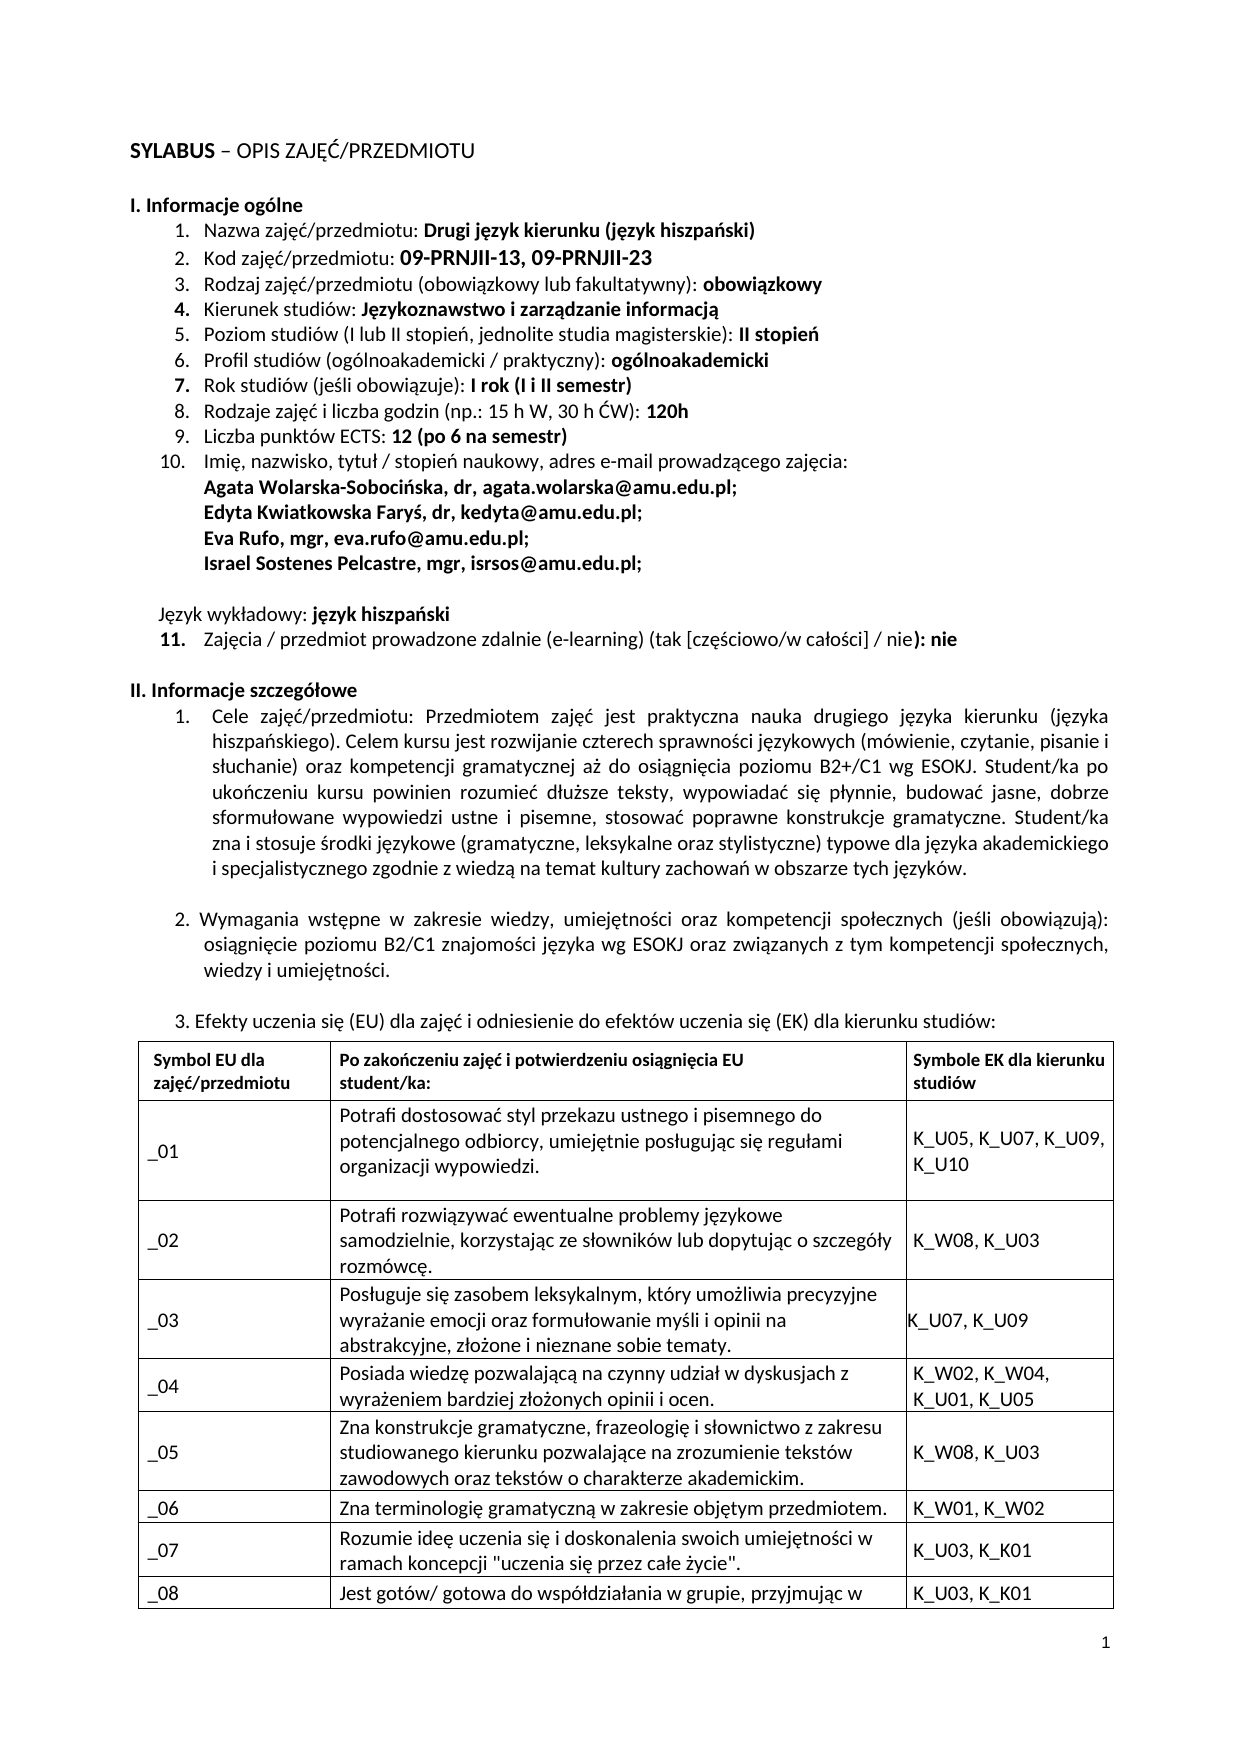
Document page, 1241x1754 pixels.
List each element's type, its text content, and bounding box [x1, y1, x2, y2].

table_cell K_W02, K_W04, K_U01, K_U05 [907, 1359, 1113, 1411]
text 2. Wymagania wstępne w zakresie wiedzy, umiejętności oraz kompetencji społecznych (jeśli obowiązują): osiągnięcie poziomu B2/C1 znajomości języka wg ESOKJ oraz związanych z tym kompetencji społecznych, wiedzy i umiejętności. [174, 906, 1110, 982]
list Rok studiów (jeśli obowiązuje): I rok (I i II semestr) [174, 372, 1110, 398]
table_cell Potrafi rozwiązywać ewentualne problemy językowe samodzielnie, korzystając ze słowników lub dopytując o szczegóły rozmówcę. [331, 1201, 906, 1278]
table_cell K_W01, K_W02 [907, 1491, 1113, 1522]
table_cell _02 [139, 1201, 330, 1278]
table_cell K_W08, K_U03 [907, 1412, 1113, 1490]
table_header Symbole EK dla kierunku studiów [907, 1042, 1113, 1099]
table_cell _07 [139, 1523, 330, 1576]
table_cell K_U07, K_U09 [907, 1280, 1113, 1358]
text 3. Efekty uczenia się (EU) dla zajęć i odniesienie do efektów uczenia się (EK) dla kierunku studiów: [174, 1008, 1110, 1033]
table_cell Rozumie ideę uczenia się i doskonalenia swoich umiejętności w ramach koncepcji "uczenia się przez całe życie". [331, 1523, 906, 1576]
table_cell K_U03, K_K01 [907, 1523, 1113, 1576]
table_cell _06 [139, 1491, 330, 1522]
table_cell K_U03, K_K01 [907, 1577, 1113, 1607]
table_cell _04 [139, 1359, 330, 1411]
table_cell K_W08, K_U03 [907, 1201, 1113, 1278]
list Cele zajęć/przedmiotu: Przedmiotem zajęć jest praktyczna nauka drugiego języka kierunku (języka hiszpańskiego). Celem kursu jest rozwijanie czterech sprawności językowych (mówienie, czytanie, pisanie i słuchanie) oraz kompetencji gramatycznej aż do osiągnięcia poziomu B2+/C1 wg ESOKJ. Student/ka po ukończeniu kursu powinien rozumieć dłuższe teksty, wypowiadać się płynnie, budować jasne, dobrze sformułowane wypowiedzi ustne i pisemne, stosować poprawne konstrukcje gramatyczne. Student/ka zna i stosuje środki językowe (gramatyczne, leksykalne oraz stylistyczne) typowe dla języka akademickiego i specjalistycznego zgodnie z wiedzą na temat kultury zachowań w obszarze tych języków. [174, 703, 1110, 881]
table_cell _01 [139, 1101, 330, 1199]
table_cell Potrafi dostosować styl przekazu ustnego i pisemnego do potencjalnego odbiorcy, umiejętnie posługując się regułami organizacji wypowiedzi. [331, 1101, 906, 1199]
table_header Po zakończeniu zajęć i potwierdzeniu osiągnięcia EU student/ka: [331, 1042, 906, 1099]
text II. Informacje szczegółowe [130, 677, 1110, 703]
text SYLABUS – OPIS ZAJĘĆ/PRZEDMIOTU [130, 136, 1110, 164]
list Kierunek studiów: Językoznawstwo i zarządzanie informacją [174, 296, 1110, 322]
list Liczba punktów ECTS: 12 (po 6 na semestr) [174, 423, 1110, 449]
text Israel Sostenes Pelcastre, mgr, isrsos@amu.edu.pl; [130, 550, 1110, 576]
table_cell Posługuje się zasobem leksykalnym, który umożliwia precyzyjne wyrażanie emocji oraz formułowanie myśli i opinii na abstrakcyjne, złożone i nieznane sobie tematy. [331, 1280, 906, 1358]
list Rodzaj zajęć/przedmiotu (obowiązkowy lub fakultatywny): obowiązkowy [174, 271, 1110, 296]
text Edyta Kwiatkowska Faryś, dr, kedyta@amu.edu.pl; [130, 499, 1110, 525]
table_cell Zna konstrukcje gramatyczne, frazeologię i słownictwo z zakresu studiowanego kierunku pozwalające na zrozumienie tekstów zawodowych oraz tekstów o charakterze akademickim. [331, 1412, 906, 1490]
list Nazwa zajęć/przedmiotu: Drugi język kierunku (język hiszpański) [174, 217, 1110, 243]
table_cell Zna terminologię gramatyczną w zakresie objętym przedmiotem. [331, 1491, 906, 1522]
table_cell Posiada wiedzę pozwalającą na czynny udział w dyskusjach z wyrażeniem bardziej złożonych opinii i ocen. [331, 1359, 906, 1411]
list Imię, nazwisko, tytuł / stopień naukowy, adres e-mail prowadzącego zajęcia: [159, 449, 1110, 474]
table_cell K_U05, K_U07, K_U09, K_U10 [907, 1101, 1113, 1199]
text Agata Wolarska-Sobocińska, dr, agata.wolarska@amu.edu.pl; [130, 474, 1110, 499]
text I. Informacje ogólne [130, 192, 1110, 217]
text Język wykładowy: język hiszpański [130, 601, 1110, 627]
list Poziom studiów (I lub II stopień, jednolite studia magisterskie): II stopień [174, 322, 1110, 347]
list Rodzaje zajęć i liczba godzin (np.: 15 h W, 30 h ĆW): 120h [174, 398, 1110, 423]
table_cell _05 [139, 1412, 330, 1490]
text Eva Rufo, mgr, eva.rufo@amu.edu.pl; [130, 525, 1110, 550]
table_cell _08 [139, 1577, 330, 1607]
table_cell _03 [139, 1280, 330, 1358]
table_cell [331, 1577, 906, 1607]
list Kod zajęć/przedmiotu: 09-PRNJII-13, 09-PRNJII-23 [174, 243, 1110, 271]
list Zajęcia / przedmiot prowadzone zdalnie (e-learning) (tak [częściowo/w całości] / nie): nie [159, 627, 1110, 652]
table_header Symbol EU dla zajęć/przedmiotu [139, 1042, 330, 1099]
list Profil studiów (ogólnoakademicki / praktyczny): ogólnoakademicki [174, 347, 1110, 372]
